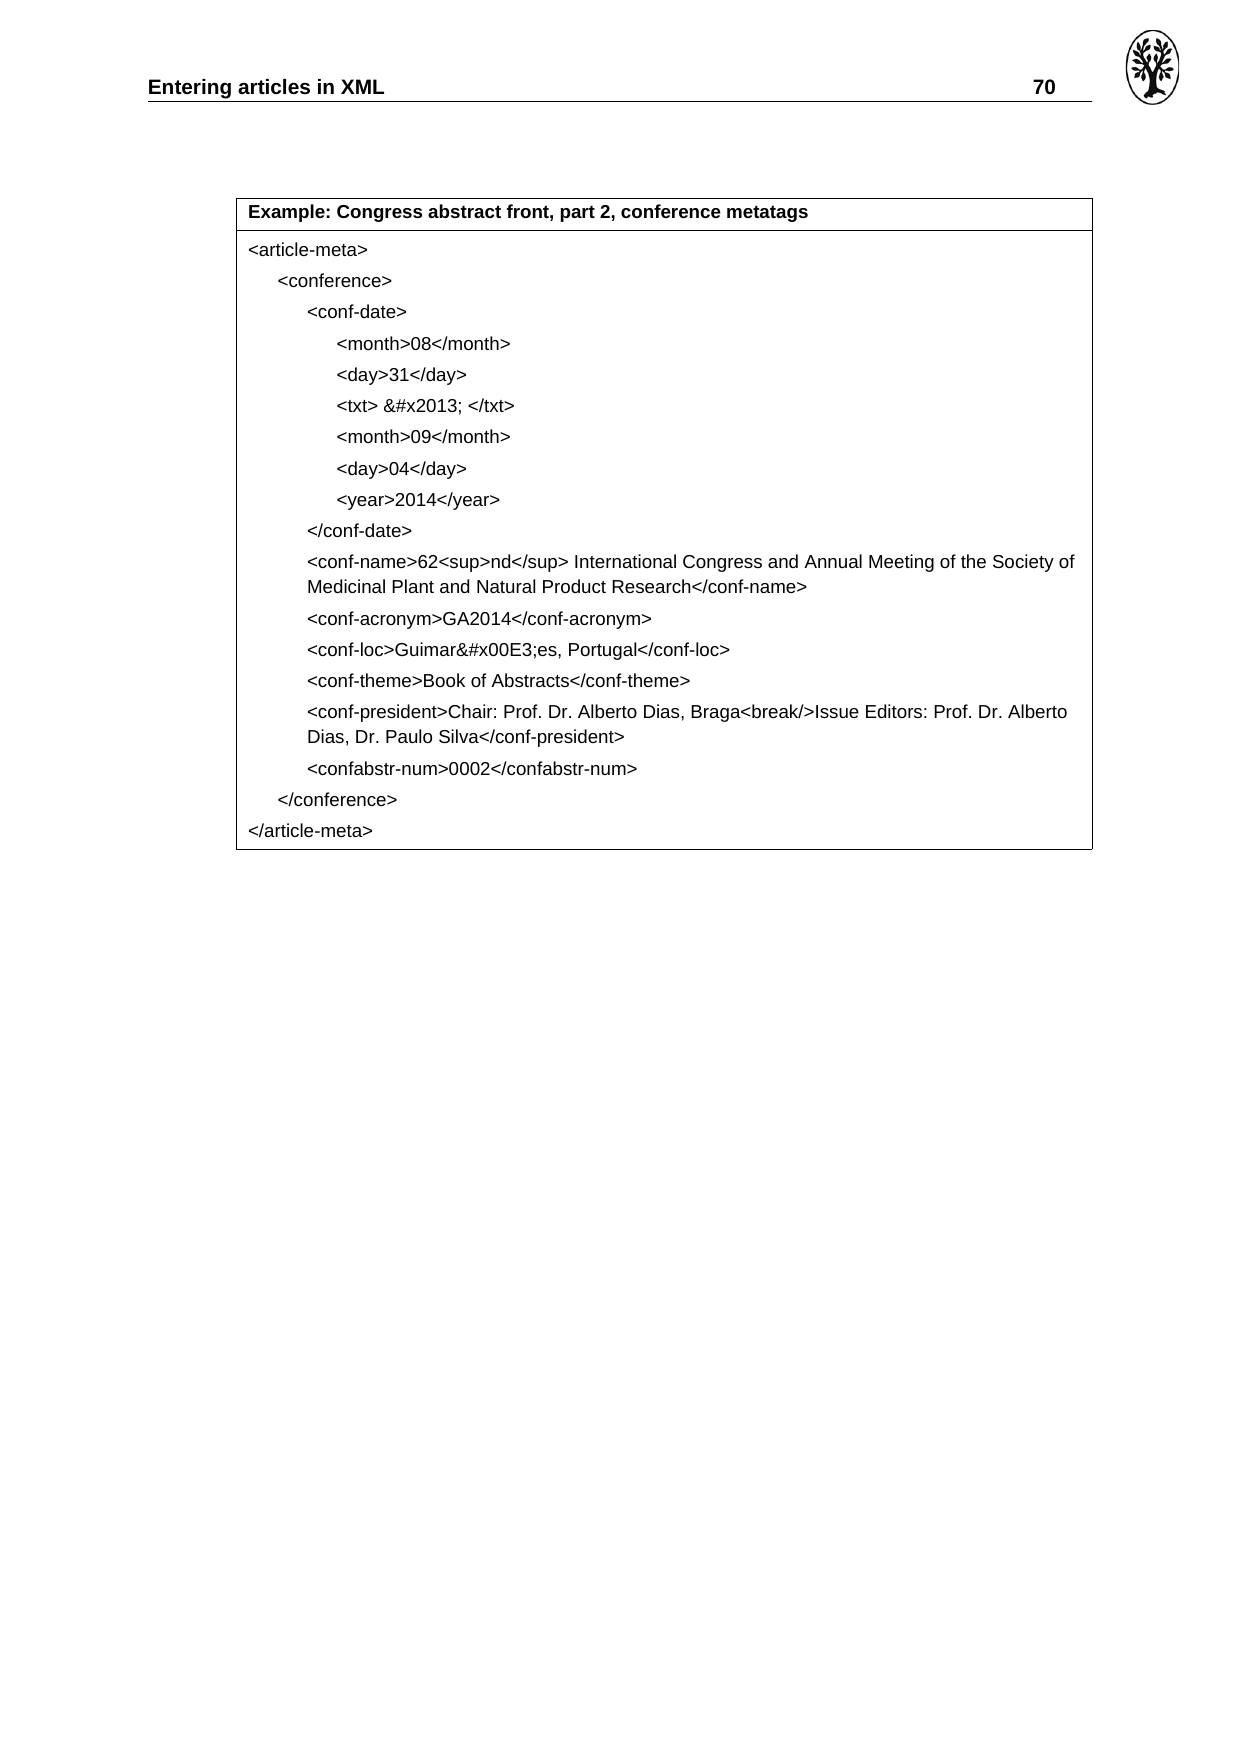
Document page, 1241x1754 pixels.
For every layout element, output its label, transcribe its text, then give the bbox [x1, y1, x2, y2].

picture [1125, 30, 1180, 105]
table_header Example: Congress abstract front, part 2, conference metatags [237, 199, 1092, 229]
table_cell <article-meta> <conference> <conf-date> <month>08</month> <day>31</day> <txt> &#x2013; </txt> <month>09</month> <day>04</day> <year>2014</year> </conf-date> <conf-name>62<sup>nd</sup> International Congress and Annual Meeting of the Society of Medicinal Plant and Natural Product Research</conf-name> <conf-acronym>GA2014</conf-acronym> <conf-loc>Guimar&#x00E3;es, Portugal</conf-loc> <conf-theme>Book of Abstracts</conf-theme> <conf-president>Chair: Prof. Dr. Alberto Dias, Braga<break/>Issue Editors: Prof. Dr. Alberto Dias, Dr. Paulo Silva</conf-president> <confabstr-num>0002</confabstr-num> </conference> </article-meta> [237, 231, 1092, 849]
